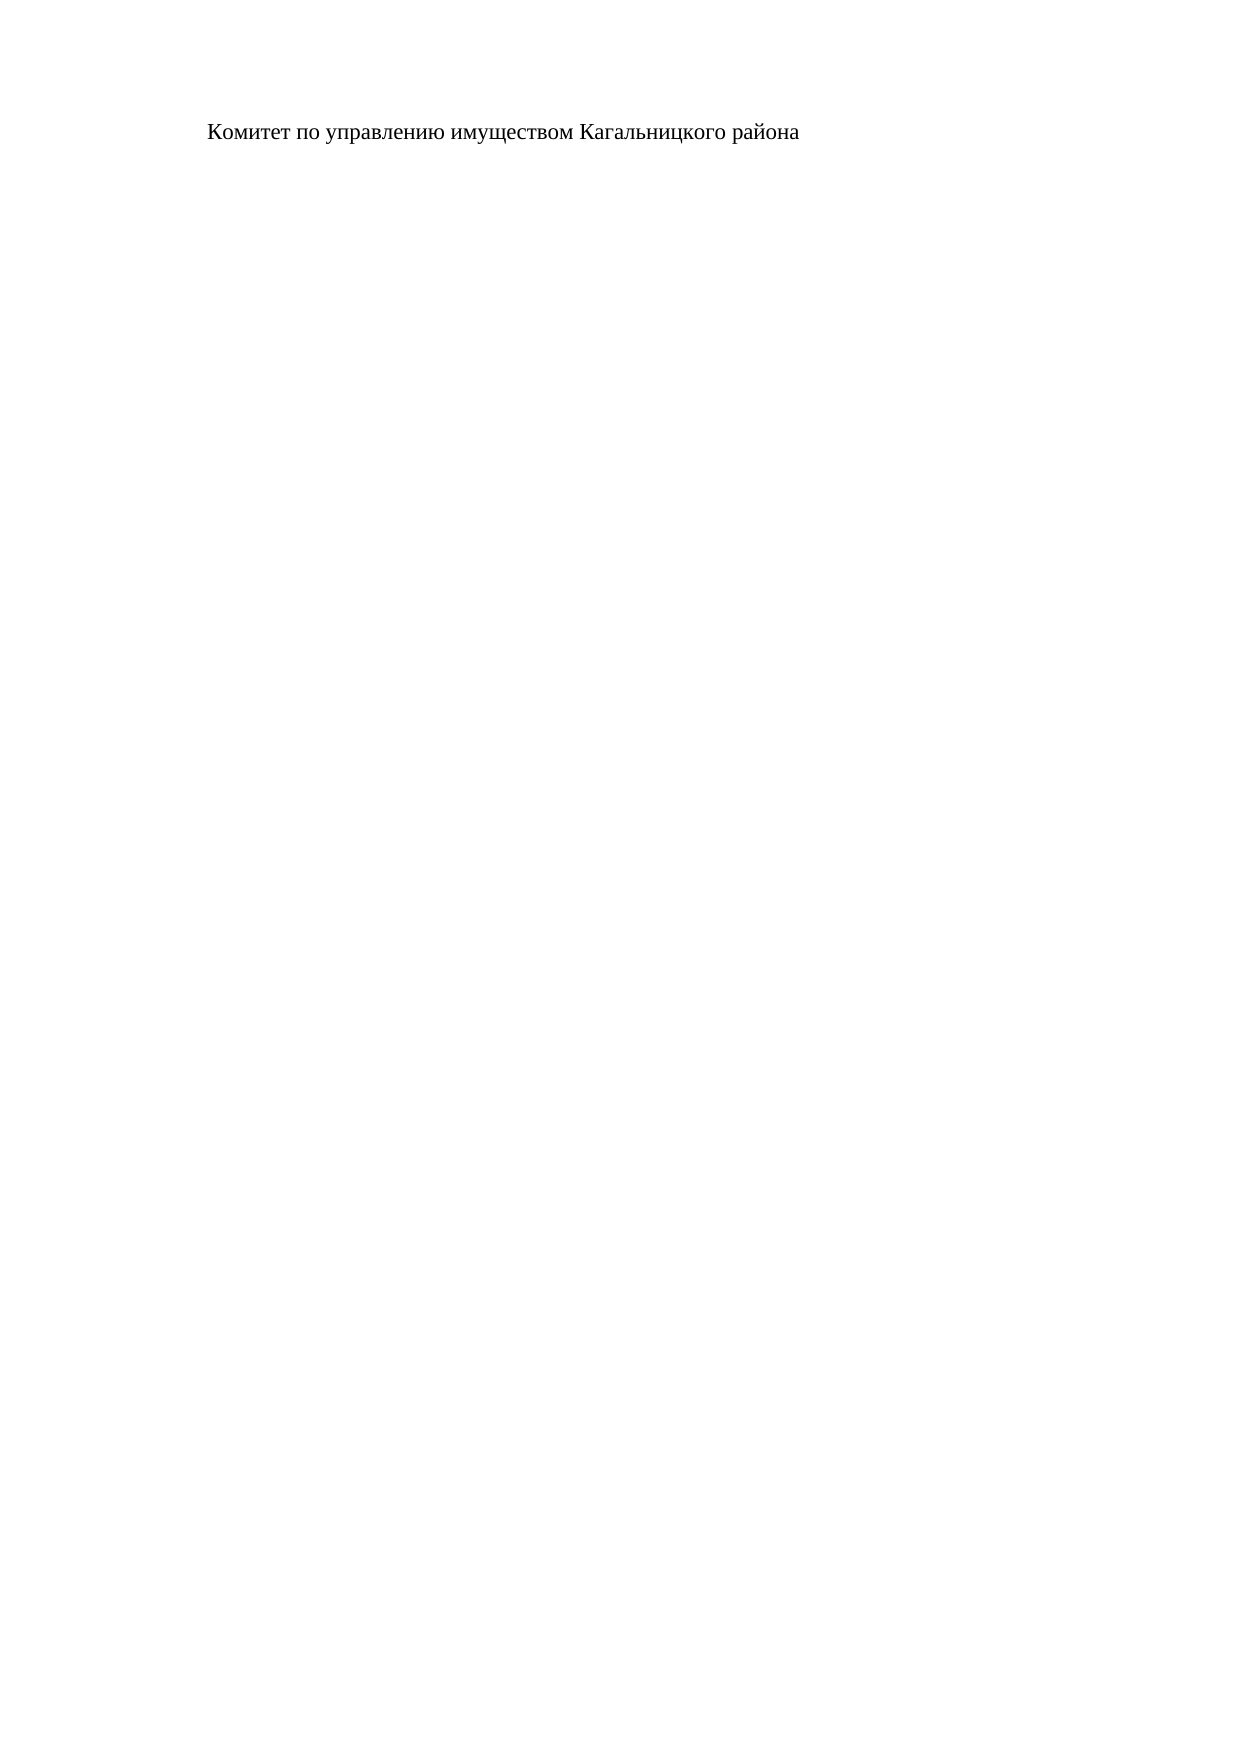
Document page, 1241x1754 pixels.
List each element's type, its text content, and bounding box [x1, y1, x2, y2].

text Комитет по управлению имуществом Кагальницкого района [207, 118, 1181, 144]
